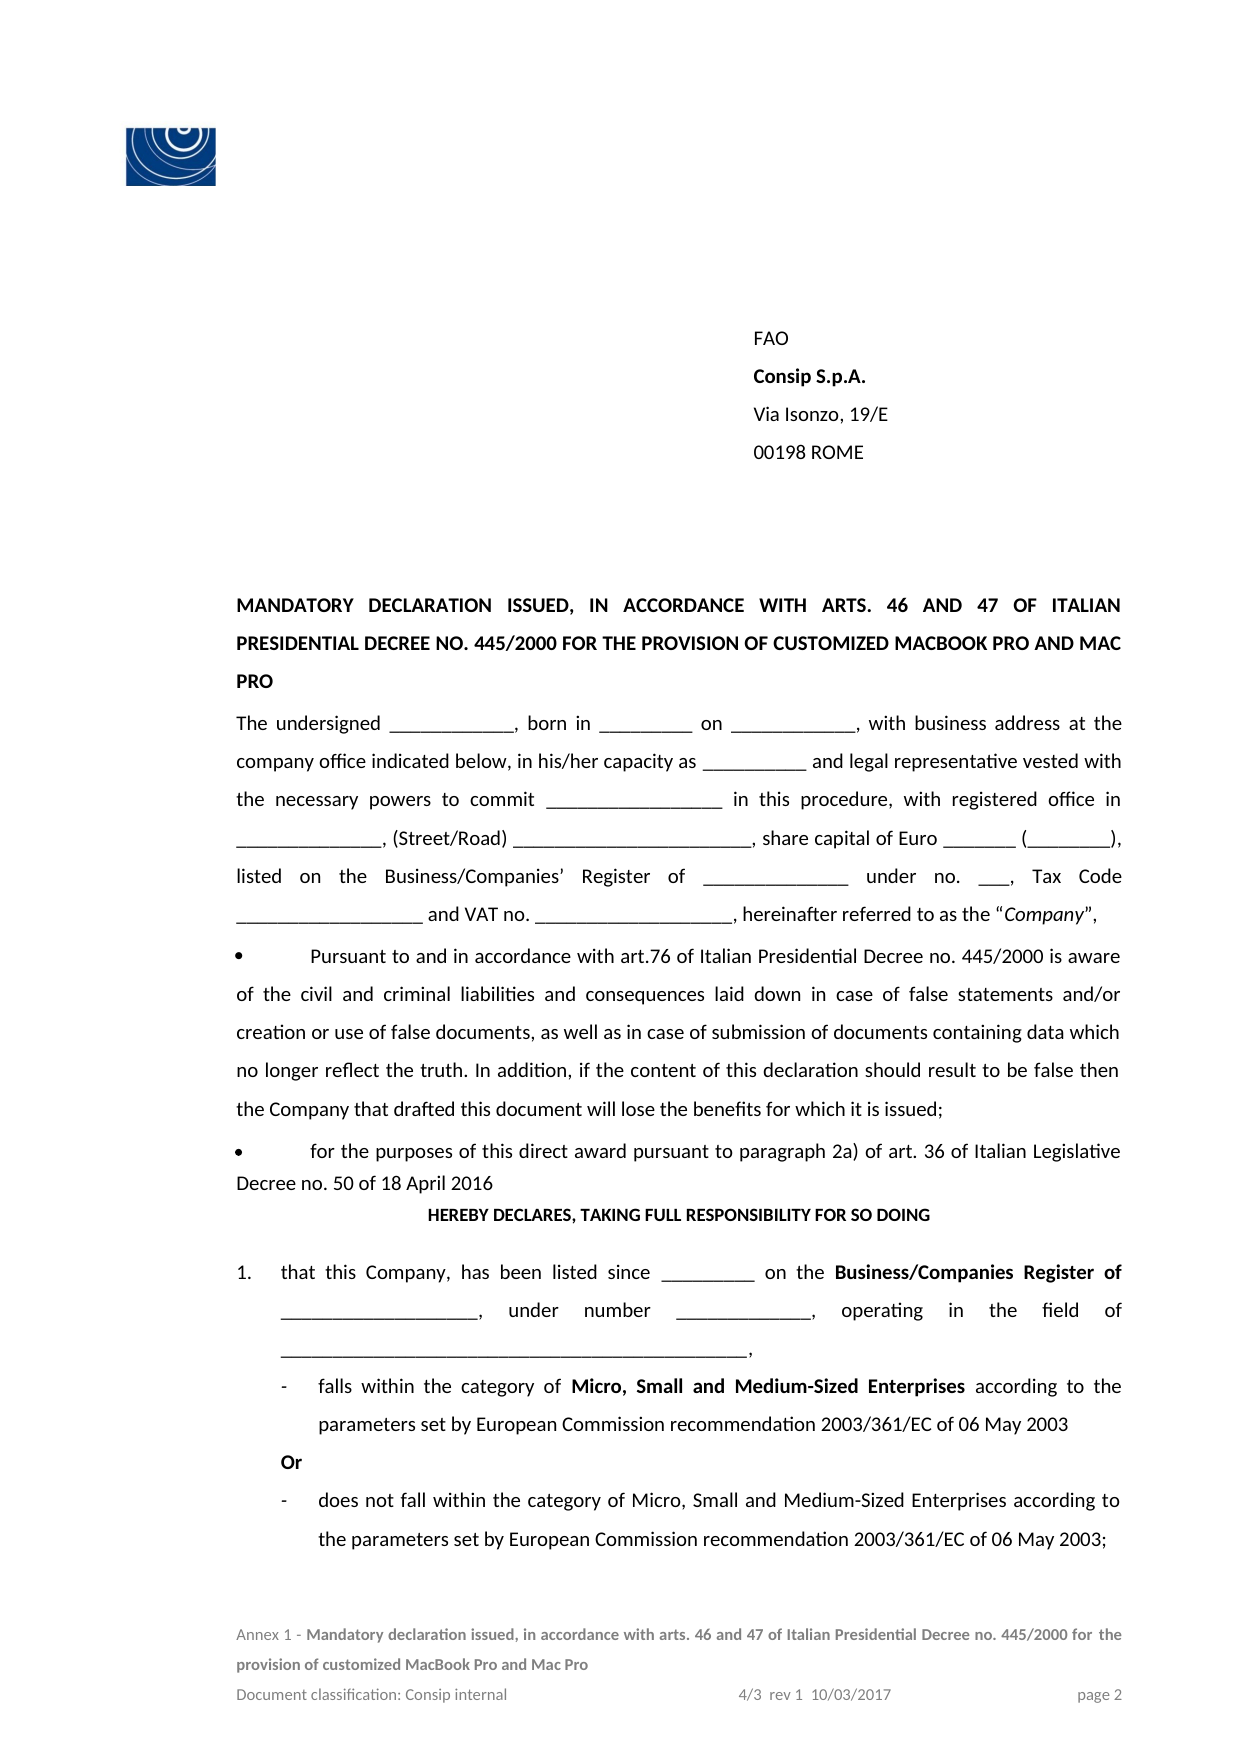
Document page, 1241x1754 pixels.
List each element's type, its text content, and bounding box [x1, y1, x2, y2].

list Pursuant to and in accordance with art.76 of Italian Presidential Decree no. 445/2000 is aware of the civil and criminal liabilities and consequences laid down in case of false statements and/or creation or use of false documents, as well as in case of submission of documents containing data which no longer reflect the truth. In addition, if the content of this declaration should result to be false then the Company that drafted this document will lose the benefits for which it is issued; [235, 943, 1122, 1121]
list that this Company, has been listed since _________ on the Business/Companies Register of ___________________, under number _____________, operating in the field of _____________________________________________, [236, 1259, 1122, 1361]
text Consip S.p.A. [753, 363, 1122, 388]
text MANDATORY DECLARATION ISSUED, IN ACCORDANCE WITH ARTS. 46 AND 47 OF ITALIAN PRESIDENTIAL DECREE NO. 445/2000 for the provision of customized macbook pro and mac pro [236, 592, 1122, 693]
list HEREBY DECLARES, TAKING FULL RESPONSIBILITY FOR SO DOING [236, 1196, 1122, 1228]
text FAO [753, 325, 1122, 350]
picture [0, 0, 216, 185]
text 00198 ROME [679, 439, 1122, 465]
list Or [281, 1449, 1122, 1475]
text The undersigned ____________, born in _________ on ____________, with business address at the company office indicated below, in his/her capacity as __________ and legal representative vested with the necessary powers to commit _________________ in this procedure, with registered office in ______________, (Street/Road) _______________________, share capital of Euro _______ (________), listed on the Business/Companies’ Register of ______________ under no. ___, Tax Code __________________ and VAT no. ___________________, hereinafter referred to as the “Company”, [236, 710, 1122, 926]
list does not fall within the category of Micro, Small and Medium-Sized Enterprises according to the parameters set by European Commission recommendation 2003/361/EC of 06 May 2003; [281, 1488, 1122, 1551]
list for the purposes of this direct award pursuant to paragraph 2a) of art. 36 of Italian Legislative Decree no. 50 of 18 April 2016 [235, 1134, 1122, 1196]
text Via Isonzo, 19/E [753, 401, 1122, 427]
list falls within the category of Micro, Small and Medium-Sized Enterprises according to the parameters set by European Commission recommendation 2003/361/EC of 06 May 2003 [281, 1373, 1122, 1437]
